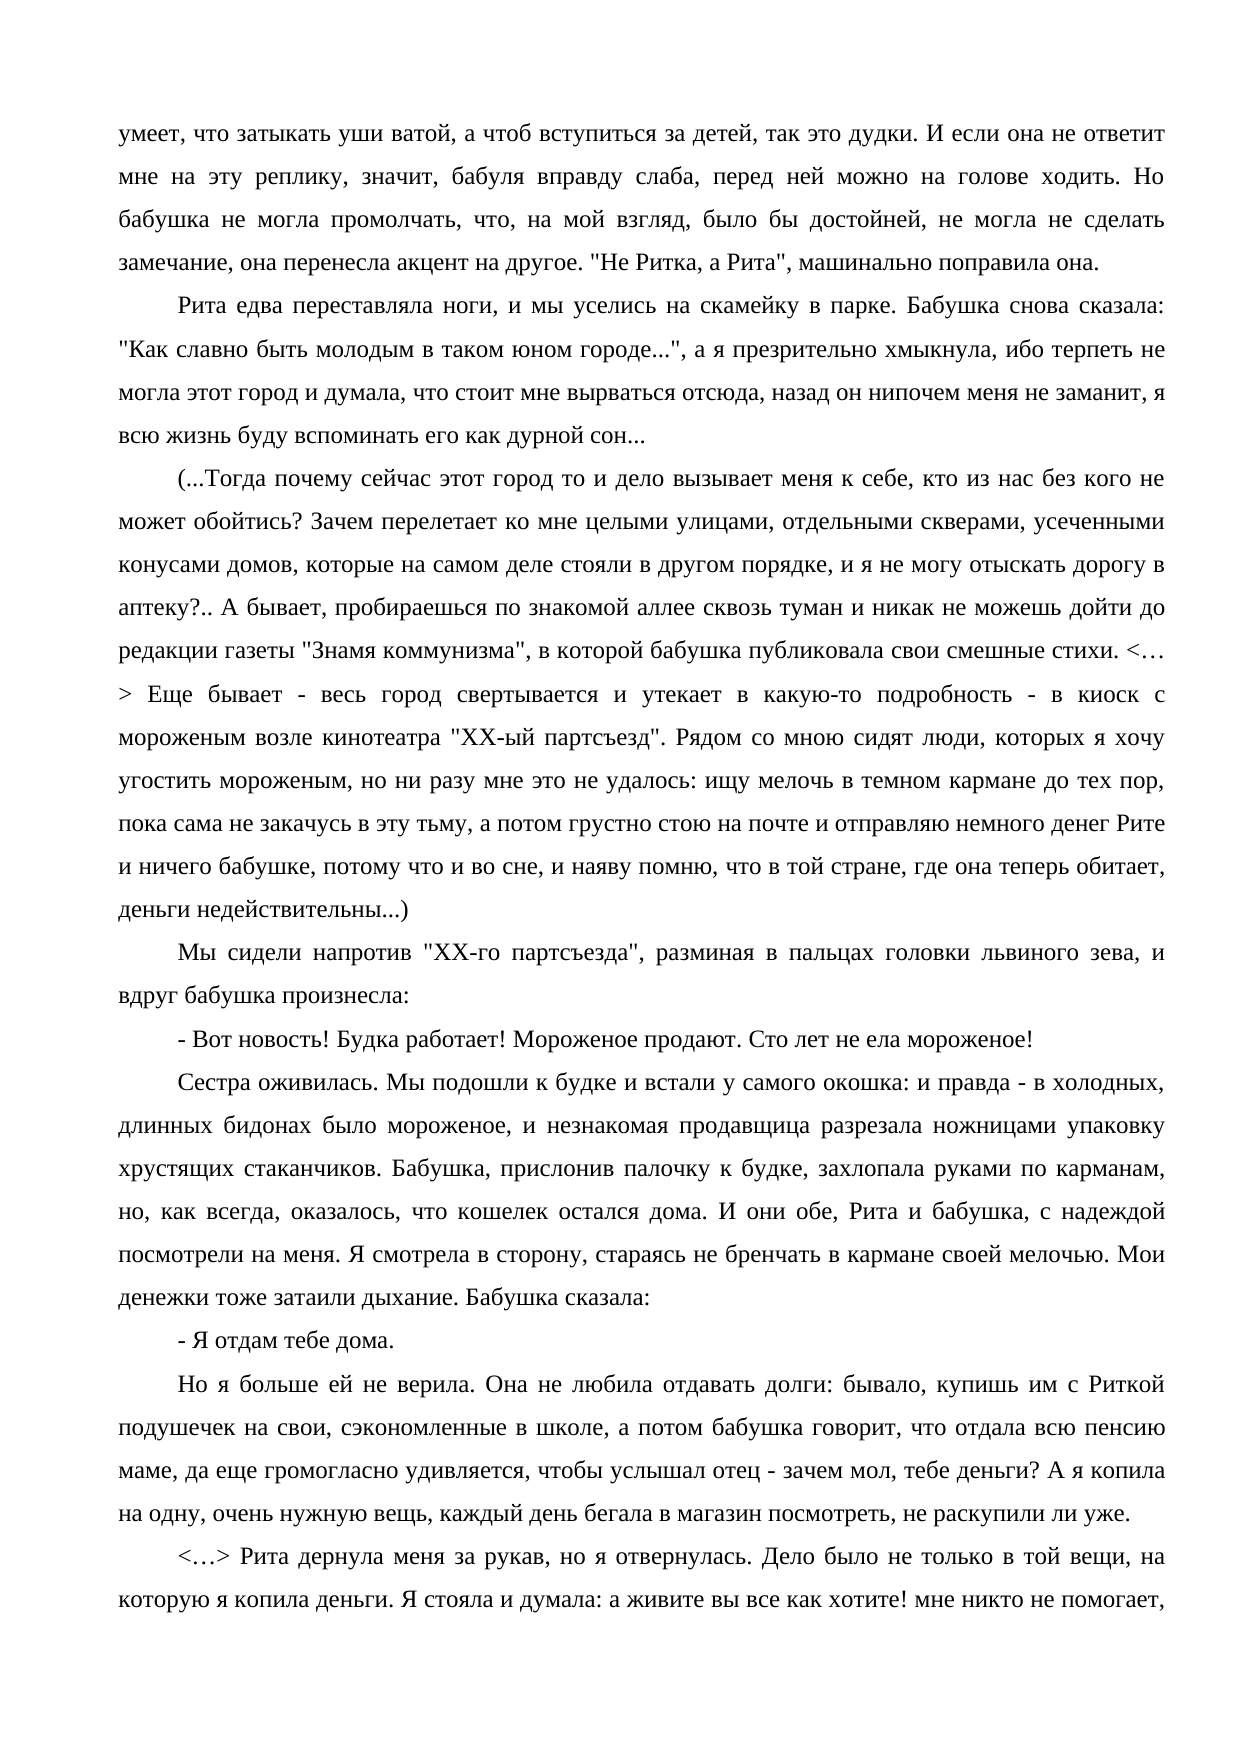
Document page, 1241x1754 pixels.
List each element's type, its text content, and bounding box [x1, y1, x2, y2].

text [118, 1541, 1166, 1613]
text - Я отдам тебе дома. [118, 1326, 1166, 1354]
text Мы сидели напротив "ХХ-го партсъезда", разминая в пальцах головки львиного зева, и вдруг бабушка произнесла: [118, 937, 1166, 1009]
text Но я больше ей не верила. Она не любила отдавать долги: бывало, купишь им с Риткой подушечек на свои, сэкономленные в школе, а потом бабушка говорит, что отдала всю пенсию маме, да еще громогласно удивляется, чтобы услышал отец - зачем мол, тебе деньги? А я копила на одну, очень нужную вещь, каждый день бегала в магазин посмотреть, не раскупили ли уже. [118, 1369, 1166, 1527]
text - Вот новость! Будка работает! Мороженое продают. Сто лет не ела мороженое! [118, 1024, 1166, 1052]
text Сестра оживилась. Мы подошли к будке и встали у самого окошка: и правда - в холодных, длинных бидонах было мороженое, и незнакомая продавщица разрезала ножницами упаковку хрустящих стаканчиков. Бабушка, прислонив палочку к будке, захлопала руками по карманам, но, как всегда, оказалось, что кошелек остался дома. И они обе, Рита и бабушка, с надеждой посмотрели на меня. Я смотрела в сторону, стараясь не бренчать в кармане своей мелочью. Мои денежки тоже затаили дыхание. Бабушка сказала: [118, 1067, 1166, 1311]
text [118, 118, 1166, 276]
text Рита едва переставляла ноги, и мы уселись на скамейку в парке. Бабушка снова сказала: "Как славно быть молодым в таком юном городе...", а я презрительно хмыкнула, ибо терпеть не могла этот город и думала, что стоит мне вырваться отсюда, назад он нипочем меня не заманит, я всю жизнь буду вспоминать его как дурной сон... [118, 291, 1166, 449]
text (...Тогда почему сейчас этот город то и дело вызывает меня к себе, кто из нас без кого не может обойтись? Зачем перелетает ко мне целыми улицами, отдельными скверами, усеченными конусами домов, которые на самом деле стояли в другом порядке, и я не могу отыскать дорогу в аптеку?.. А бывает, пробираешься по знакомой аллее сквозь туман и никак не можешь дойти до редакции газеты "Знамя коммунизма", в которой бабушка публиковала свои смешные стихи. <…> Еще бывает - весь город свертывается и утекает в какую-то подробность - в киоск с мороженым возле кинотеатра "ХХ-ый партсъезд". Рядом со мною сидят люди, которых я хочу угостить мороженым, но ни разу мне это не удалось: ищу мелочь в темном кармане до тех пор, пока сама не закачусь в эту тьму, а потом грустно стою на почте и отправляю немного денег Рите и ничего бабушке, потому что и во сне, и наяву помню, что в той стране, где она теперь обитает, деньги недействительны...) [118, 463, 1166, 923]
